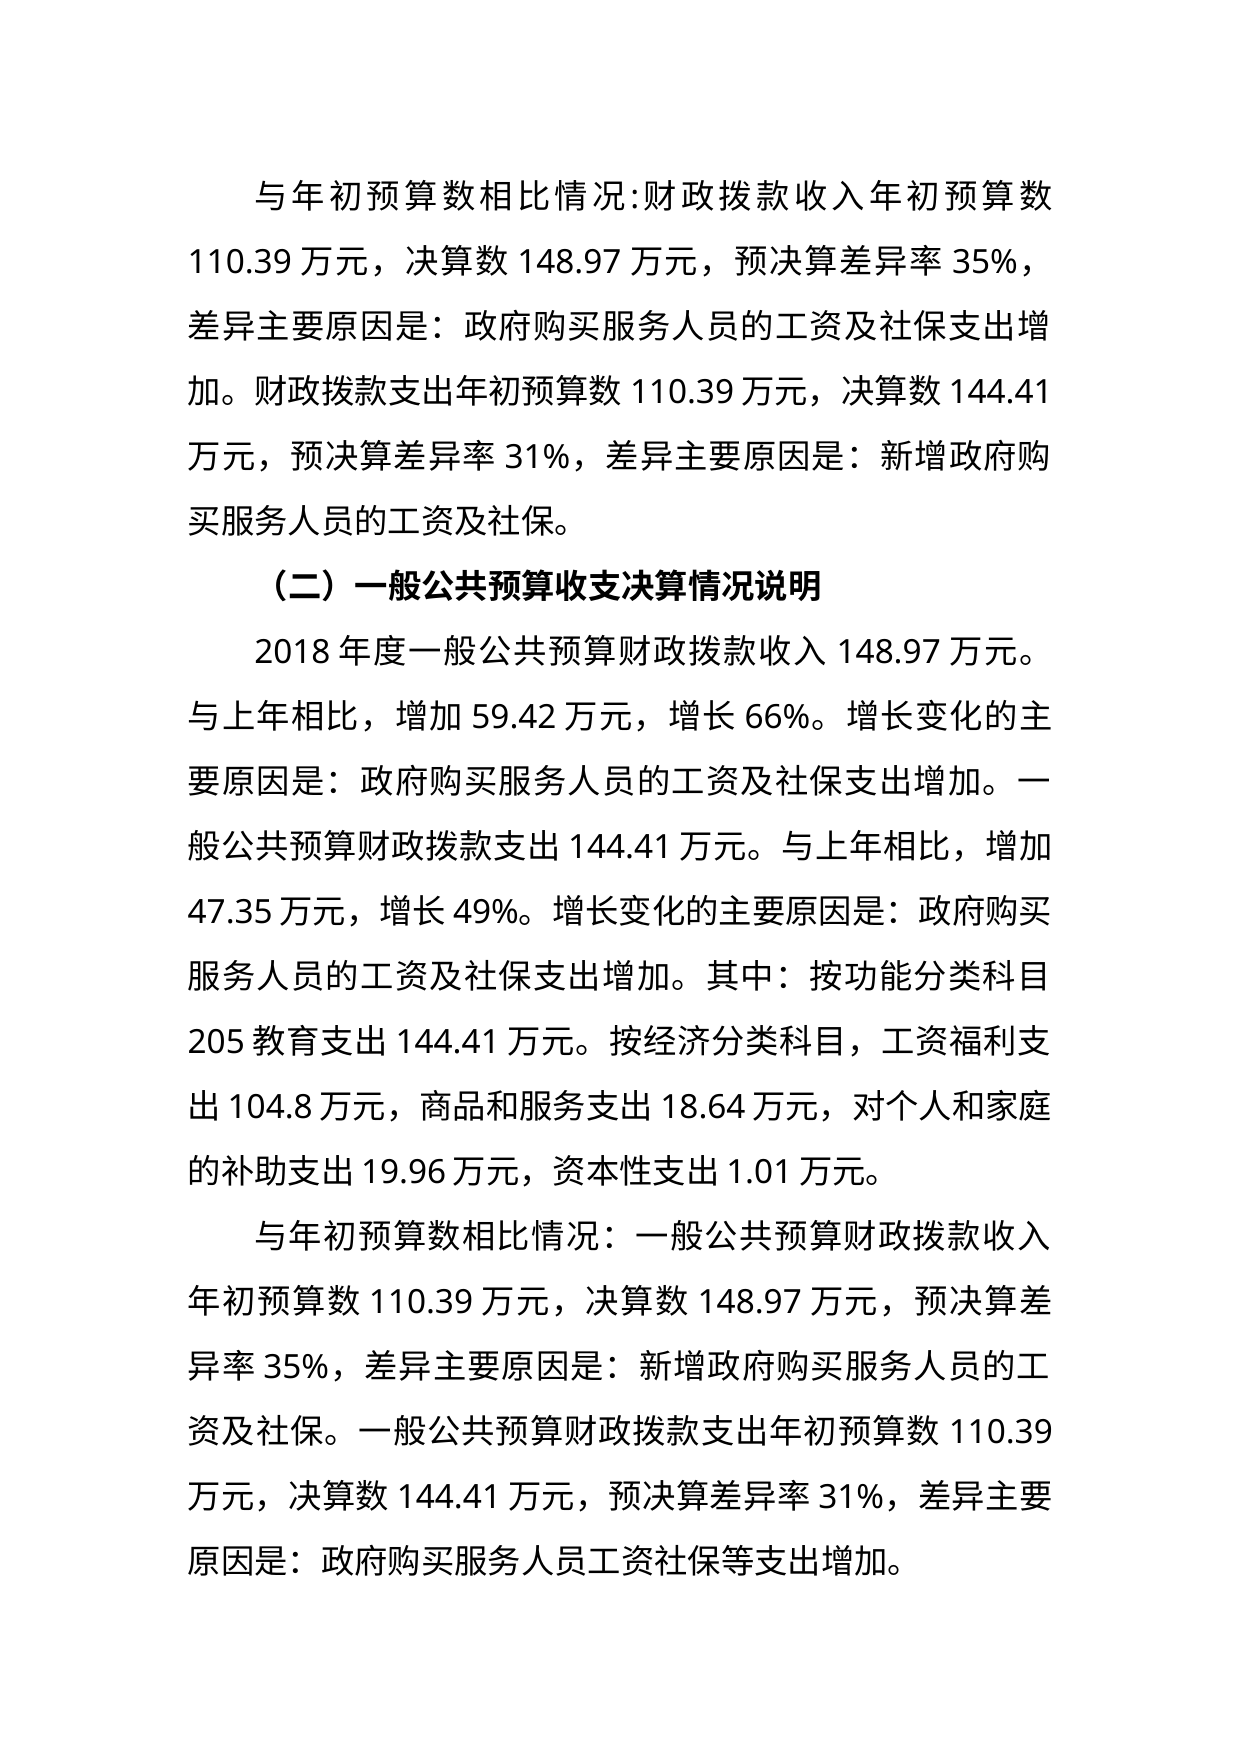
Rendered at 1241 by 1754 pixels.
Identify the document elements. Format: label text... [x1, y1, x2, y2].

text 2018年度一般公共预算财政拨款收入148.97万元。与上年相比，增加59.42万元，增长66%。增长变化的主要原因是：政府购买服务人员的工资及社保支出增加。一般公共预算财政拨款支出144.41万元。与上年相比，增加47.35万元，增长49%。增长变化的主要原因是：政府购买服务人员的工资及社保支出增加。其中：按功能分类科目，205教育支出144.41万元。按经济分类科目，工资福利支出104.8万元，商品和服务支出18.64万元，对个人和家庭的补助支出19.96万元，资本性支出1.01万元。 [187, 617, 1053, 1202]
text 与年初预算数相比情况:财政拨款收入年初预算数110.39万元，决算数148.97万元，预决算差异率35%，差异主要原因是：政府购买服务人员的工资及社保支出增加。财政拨款支出年初预算数110.39万元，决算数144.41万元，预决算差异率31%，差异主要原因是：新增政府购买服务人员的工资及社保。 [187, 162, 1053, 552]
list 一般公共预算收支决算情况说明 [187, 552, 1053, 617]
text 与年初预算数相比情况：一般公共预算财政拨款收入年初预算数110.39万元，决算数148.97万元，预决算差异率35%，差异主要原因是：新增政府购买服务人员的工资及社保。一般公共预算财政拨款支出年初预算数110.39万元，决算数144.41万元，预决算差异率31%，差异主要原因是：政府购买服务人员工资社保等支出增加。 [187, 1202, 1053, 1592]
